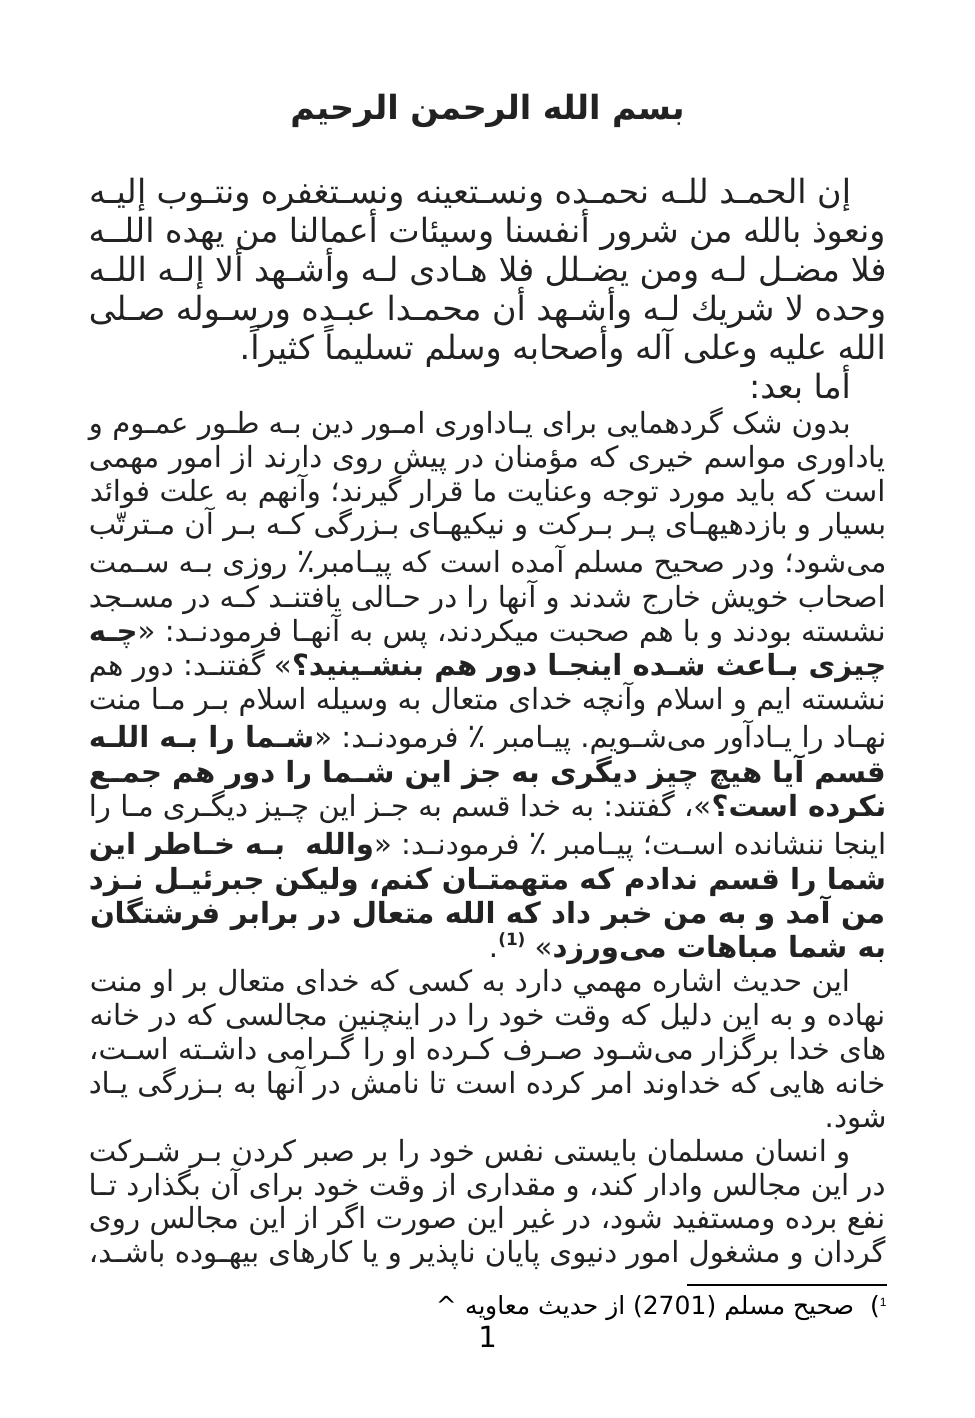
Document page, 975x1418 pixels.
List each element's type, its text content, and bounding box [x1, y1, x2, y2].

text إن الحمد لله نحمده ونستعینه ونستغفره ونتوب إلیه ونعوذ بالله من شرور أنفسنا وسیئات أعمالنا من یهده الله فلا مضل له ومن یضلل فلا هادی له وأشهد ألا إله الله وحده لا شريك له وأشهد أن محمدا عبده ورسوله صلى الله علیه وعلى آله وأصحابه وسلم تسليماً كثيراً. [89, 173, 886, 367]
text أما بعد: [89, 367, 886, 406]
text این حدیث اشاره مهمي دارد به کسی که خدای متعال بر او منت نهاده و به این دلیل که وقت خود را در اینچنین مجالسی که در خانه های خدا برگزار می‌شود صرف کرده او را گرامی داشته است، خانه هایی که خداوند امر کرده است تا نامش در آنها به بزرگی یاد شود. [89, 964, 886, 1134]
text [89, 1134, 886, 1270]
text بدون شک گردهمایی برای یاداوری امور دین به طور عموم و یاداوری مواسم خیری که مؤمنان در پیش روی دارند از امور مهمی است که باید مورد توجه وعنایت ما قرار گیرند؛ وآنهم به علت فوائد بسیار و بازدهیهای پر برکت و نیکیهای بزرگی که بر آن مترتّب می‌شود؛ ودر صحیح مسلم آمده است که پیامبر٪ روزی به سمت اصحاب خویش خارج شدند و آنها را در حالی یافتند که در مسجد نشسته بودند و با هم صحبت میکردند، پس به آنها فرمودند: «چه چیزی باعث شده اینجا دور هم بنشینید؟» گفتند: دور هم نشسته ايم و اسلام وآنچه خدای متعال به وسیله اسلام بر ما منت نهاد را یادآور می‌شویم. پیامبر ٪ فرمودند: «شما را به الله قسم آیا هیچ چیز دیگری به جز این شما را دور هم جمع نکرده است؟»، گفتند: به خدا قسم به جز این چیز دیگری ما را اینجا ننشانده است؛ پیامبر ٪ فرمودند: «والله به خاطر این شما را قسم ندادم که متهمتان کنم، ولیکن جبرئیل نزد من آمد و به من خبر داد که الله متعال در برابر فرشتگان به شما مباهات می‌ورزد» (). [89, 406, 886, 964]
text بسم الله الرحمن الرحيم [89, 89, 886, 127]
